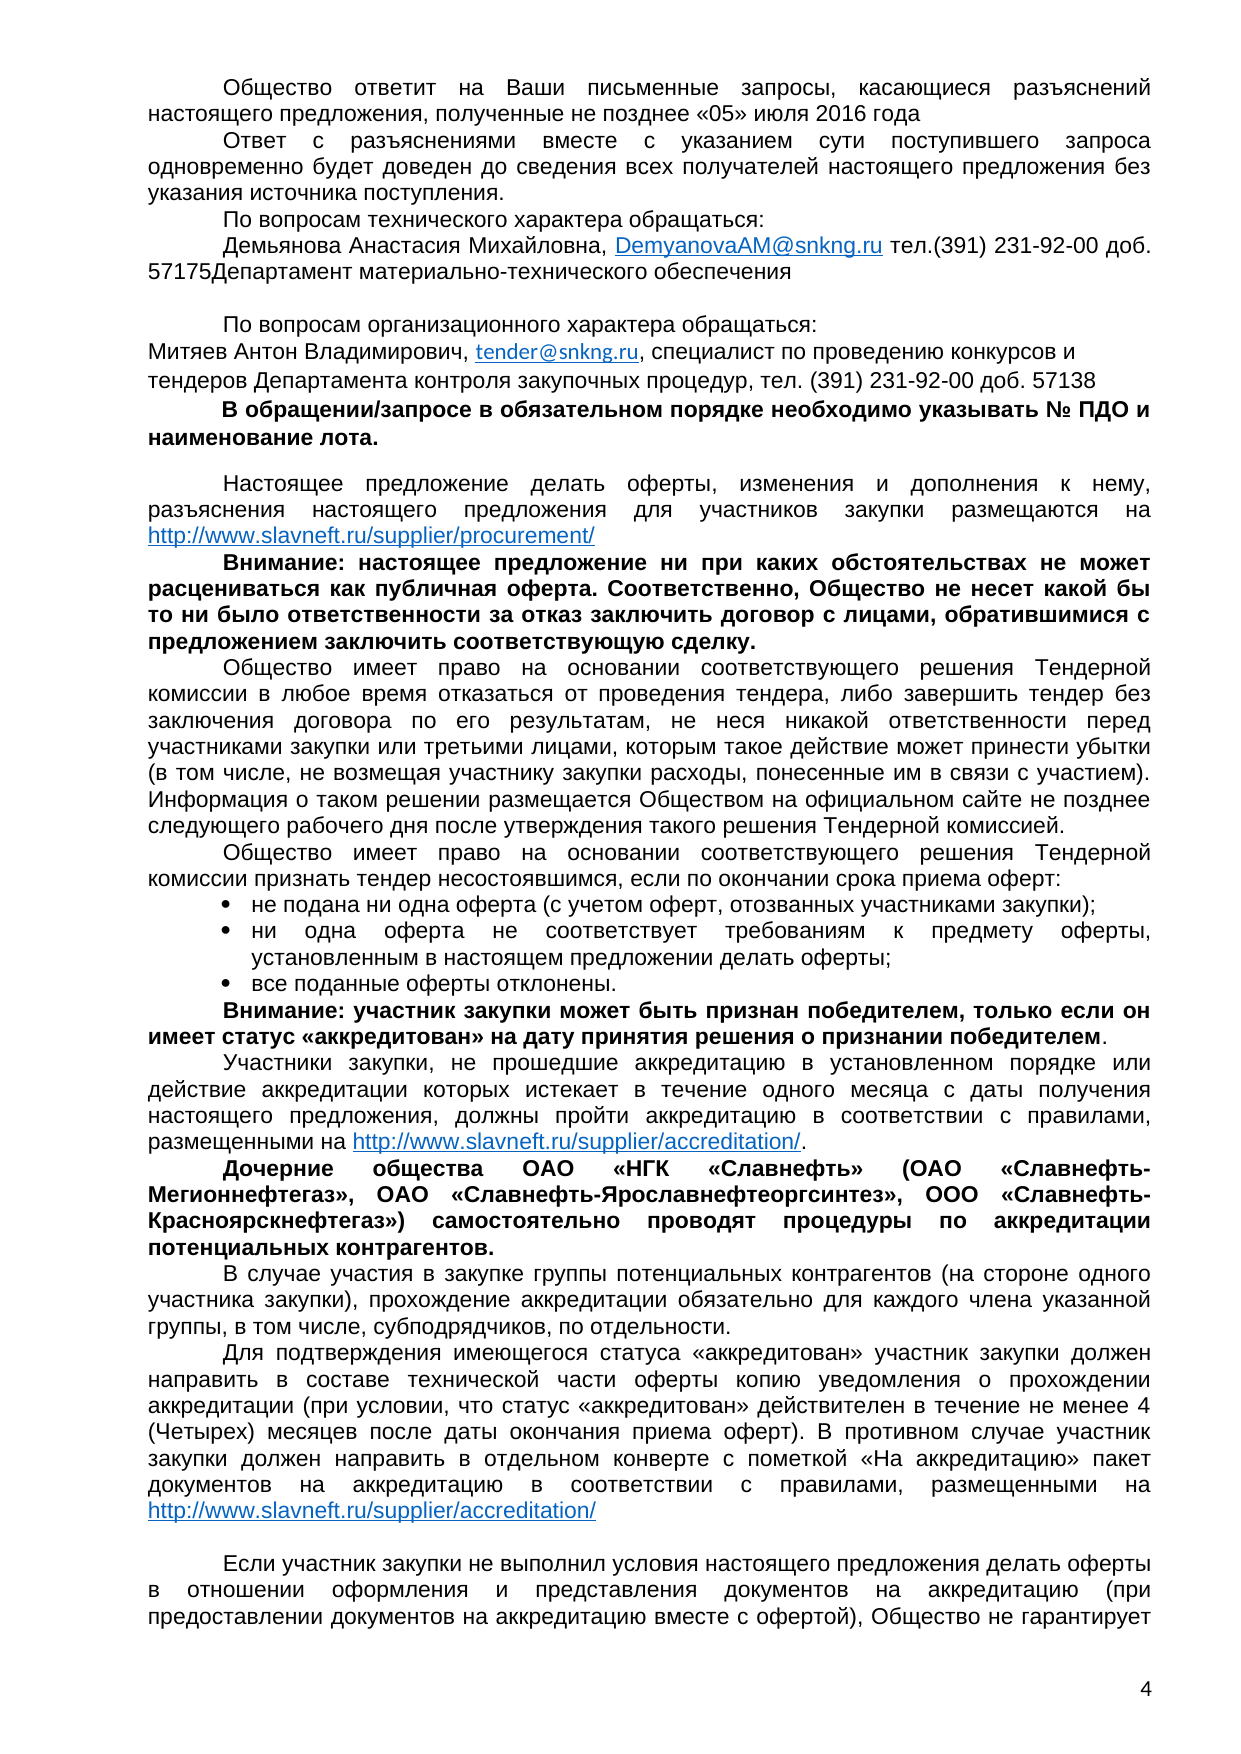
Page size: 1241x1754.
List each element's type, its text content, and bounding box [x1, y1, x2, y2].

text Внимание: настоящее предложение ни при каких обстоятельствах не может расцениваться как публичная оферта. Соответственно, Общество не несет какой бы то ни было ответственности за отказ заключить договор с лицами, обратившимися с предложением заключить соответствующую сделку. [148, 548, 1152, 654]
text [148, 1550, 1152, 1629]
text Общество имеет право на основании соответствующего решения Тендерной комиссии признать тендер несостоявшимся, если по окончании срока приема оферт: [148, 838, 1152, 891]
list все поданные оферты отклонены. [222, 970, 1152, 997]
text Для подтверждения имеющегося статуса «аккредитован» участник закупки должен направить в составе технической части оферты копию уведомления о прохождении аккредитации (при условии, что статус «аккредитован» действителен в течение не менее 4 (Четырех) месяцев после даты окончания приема оферт). В противном случае участник закупки должен направить в отдельном конверте с пометкой «На аккредитацию» пакет документов на аккредитацию в соответствии с правилами, размещенными на http://www.slavneft.ru/supplier/accreditation/ [148, 1339, 1152, 1524]
text Общество имеет право на основании соответствующего решения Тендерной комиссии в любое время отказаться от проведения тендера, либо завершить тендер без заключения договора по его результатам, не неся никакой ответственности перед участниками закупки или третьими лицами, которым такое действие может принести убытки (в том числе, не возмещая участнику закупки расходы, понесенные им в связи с участием). Информация о таком решении размещается Обществом на официальном сайте не позднее следующего рабочего дня после утверждения такого решения Тендерной комиссией. [148, 654, 1152, 838]
list не подана ни одна оферта (с учетом оферт, отозванных участниками закупки); [222, 891, 1152, 917]
text Митяев Антон Владимирович, tender@snkng.ru, специалист по проведению конкурсов и тендеров Департамента контроля закупочных процедур, тел. (391) 231-92-00 доб. 57138 [148, 337, 1152, 394]
text Участники закупки, не прошедшие аккредитацию в установленном порядке или действие аккредитации которых истекает в течение одного месяца с даты получения настоящего предложения, должны пройти аккредитацию в соответствии с правилами, размещенными на http://www.slavneft.ru/supplier/accreditation/. [148, 1049, 1152, 1155]
text В случае участия в закупке группы потенциальных контрагентов (на стороне одного участника закупки), прохождение аккредитации обязательно для каждого члена указанной группы, в том числе, субподрядчиков, по отдельности. [148, 1260, 1152, 1339]
text По вопросам организационного характера обращаться: [148, 311, 1152, 337]
text Общество ответит на Ваши письменные запросы, касающиеся разъяснений настоящего предложения, полученные не позднее «05» июля 2016 года [148, 74, 1152, 127]
text Демьянова Анастасия Михайловна, DemyanovaAM@snkng.ru тел.(391) 231-92-00 доб. 57175Департамент материально-технического обеспечения [148, 232, 1152, 285]
list ни одна оферта не соответствует требованиям к предмету оферты, установленным в настоящем предложении делать оферты; [222, 917, 1152, 970]
text По вопросам технического характера обращаться: [148, 206, 1152, 232]
text Дочерние общества ОАО «НГК «Славнефть» (ОАО «Славнефть-Мегионнефтегаз», ОАО «Славнефть-Ярославнефтеоргсинтез», ООО «Славнефть-Красноярскнефтегаз») самостоятельно проводят процедуры по аккредитации потенциальных контрагентов. [148, 1155, 1152, 1260]
text Настоящее предложение делать оферты, изменения и дополнения к нему, разъяснения настоящего предложения для участников закупки размещаются на http://www.slavneft.ru/supplier/procurement/ [148, 469, 1152, 548]
text В обращении/запросе в обязательном порядке необходимо указывать № ПДО и наименование лота. [148, 396, 1152, 451]
text Ответ с разъяснениями вместе с указанием сути поступившего запроса одновременно будет доведен до сведения всех получателей настоящего предложения без указания источника поступления. [148, 127, 1152, 206]
text Внимание: участник закупки может быть признан победителем, только если он имеет статус «аккредитован» на дату принятия решения о признании победителем. [148, 997, 1152, 1049]
